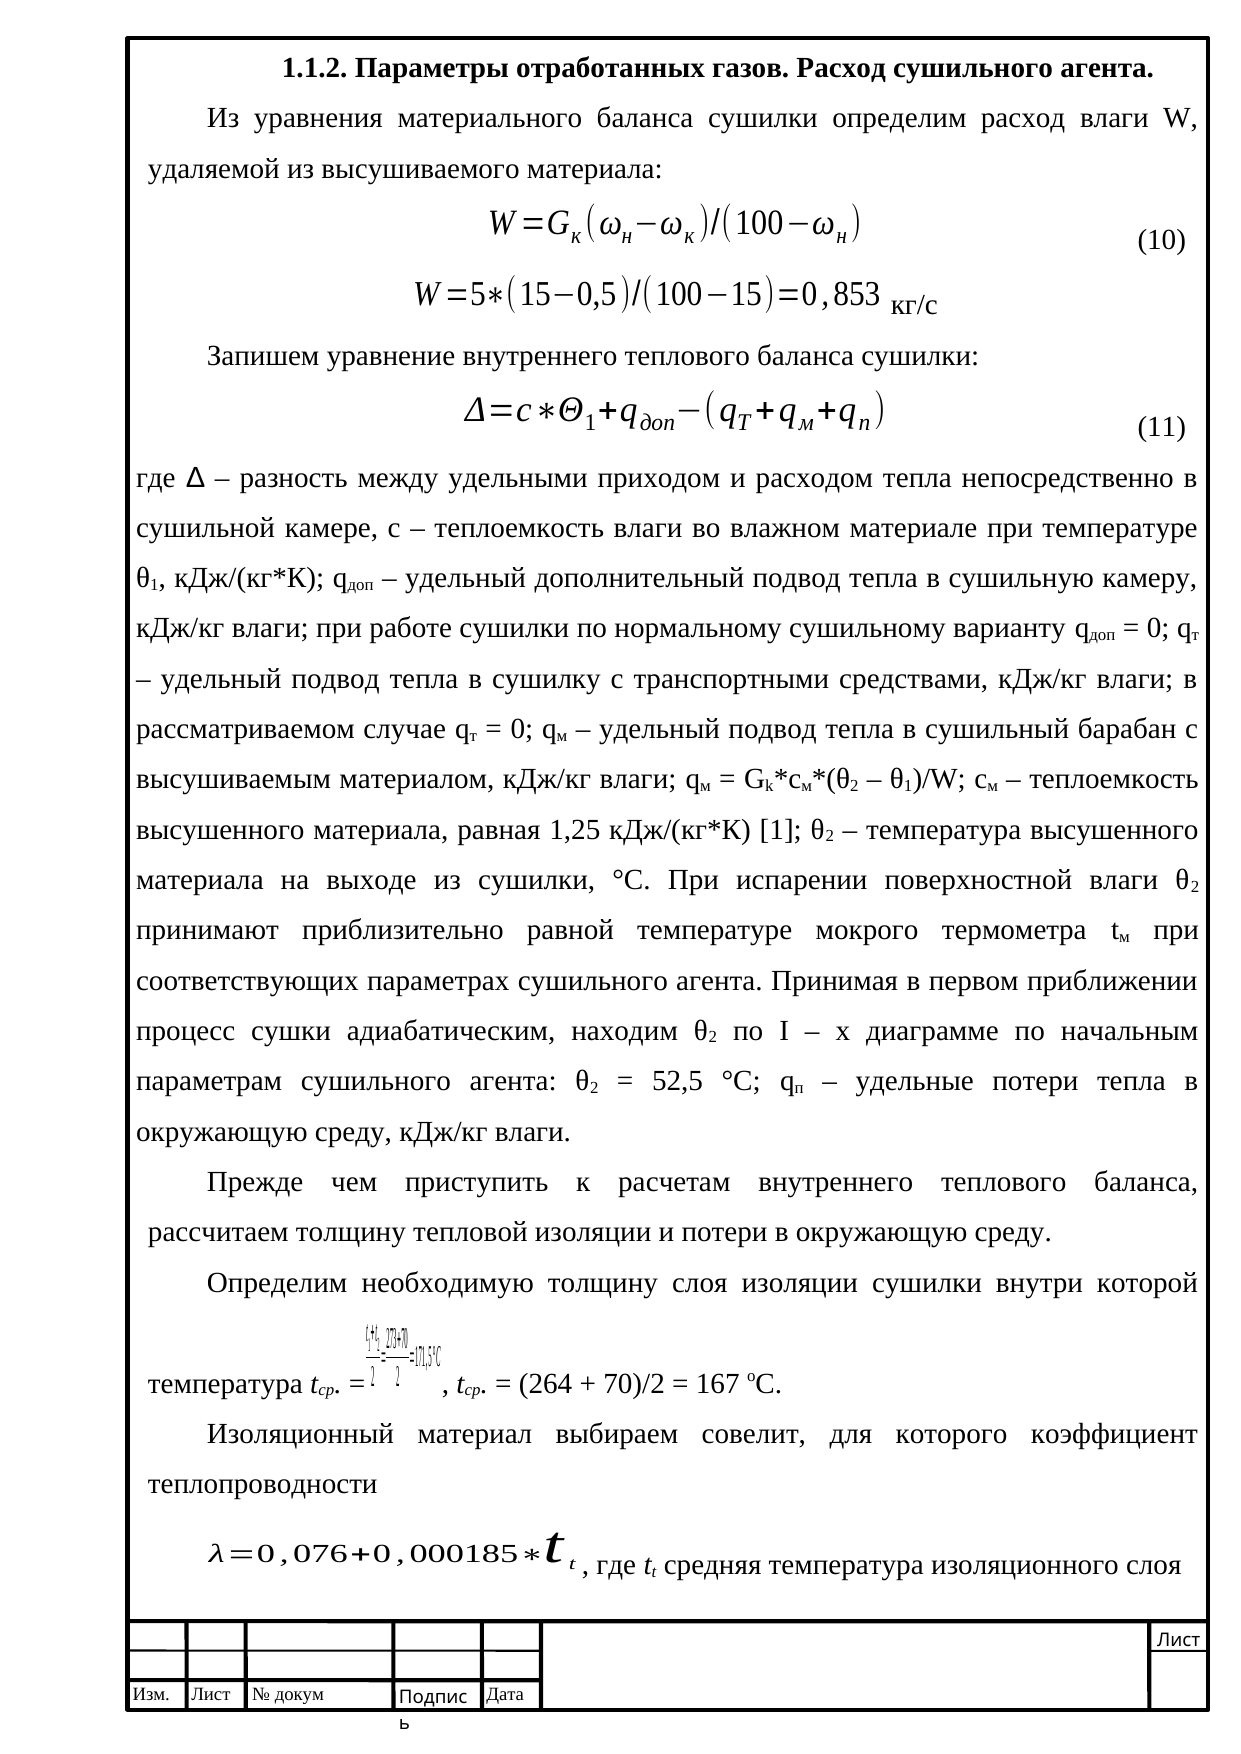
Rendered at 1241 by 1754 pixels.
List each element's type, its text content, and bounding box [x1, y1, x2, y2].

text Изоляционный материал выбираем совелит, для которого коэффициент теплопроводности [148, 1416, 1199, 1500]
text (11) [207, 388, 1199, 443]
text Прежде чем приступить к расчетам внутреннего теплового баланса, рассчитаем толщину тепловой изоляции и потери в окружающую среду. [148, 1164, 1199, 1248]
text Определим необходимую толщину слоя изоляции сушилки внутри которой температура tср. =, tср. = (264 + 70)/2 = 167 оС. [148, 1265, 1199, 1399]
text Запишем уравнение внутреннего теплового баланса сушилки: [148, 338, 1199, 371]
text (10) [207, 201, 1199, 256]
text где Δ – разность между удельными приходом и расходом тепла непосредственно в сушильной камере, с – теплоемкость влаги во влажном материале при температуре θ1, кДж/(кг*К); qдоп – удельный дополнительный подвод тепла в сушильную камеру, кДж/кг влаги; при работе сушилки по нормальному сушильному варианту qдоп = 0; qт – удельный подвод тепла в сушилку с транспортными средствами, кДж/кг влаги; в рассматриваемом случае qт = 0; qм – удельный подвод тепла в сушильный барабан с высушиваемым материалом, кДж/кг влаги; qм = Gk*cм*(θ2 – θ1)/W; cм – теплоемкость высушенного материала, равная 1,25 кДж/(кг*К) [1]; θ2 – температура высушенного материала на выходе из сушилки, °С. При испарении поверхностной влаги θ2 принимают приблизительно равной температуре мокрого термометра tм при соответствующих параметрах сушильного агента. Принимая в первом приближении процесс сушки адиабатическим, находим θ2 по I – х диаграмме по начальным параметрам сушильного агента: θ2 = 52,5 °С; qп – удельные потери тепла в окружающую среду, кДж/кг влаги. [136, 459, 1199, 1147]
text кг/с [207, 273, 1199, 321]
text Из уравнения материального баланса сушилки определим расход влаги W, удаляемой из высушиваемого материала: [148, 101, 1199, 184]
text , где tt средняя температура изоляционного слоя [148, 1517, 1199, 1581]
text 1.1.2. Параметры отработанных газов. Расход сушильного агента. [239, 50, 1199, 84]
